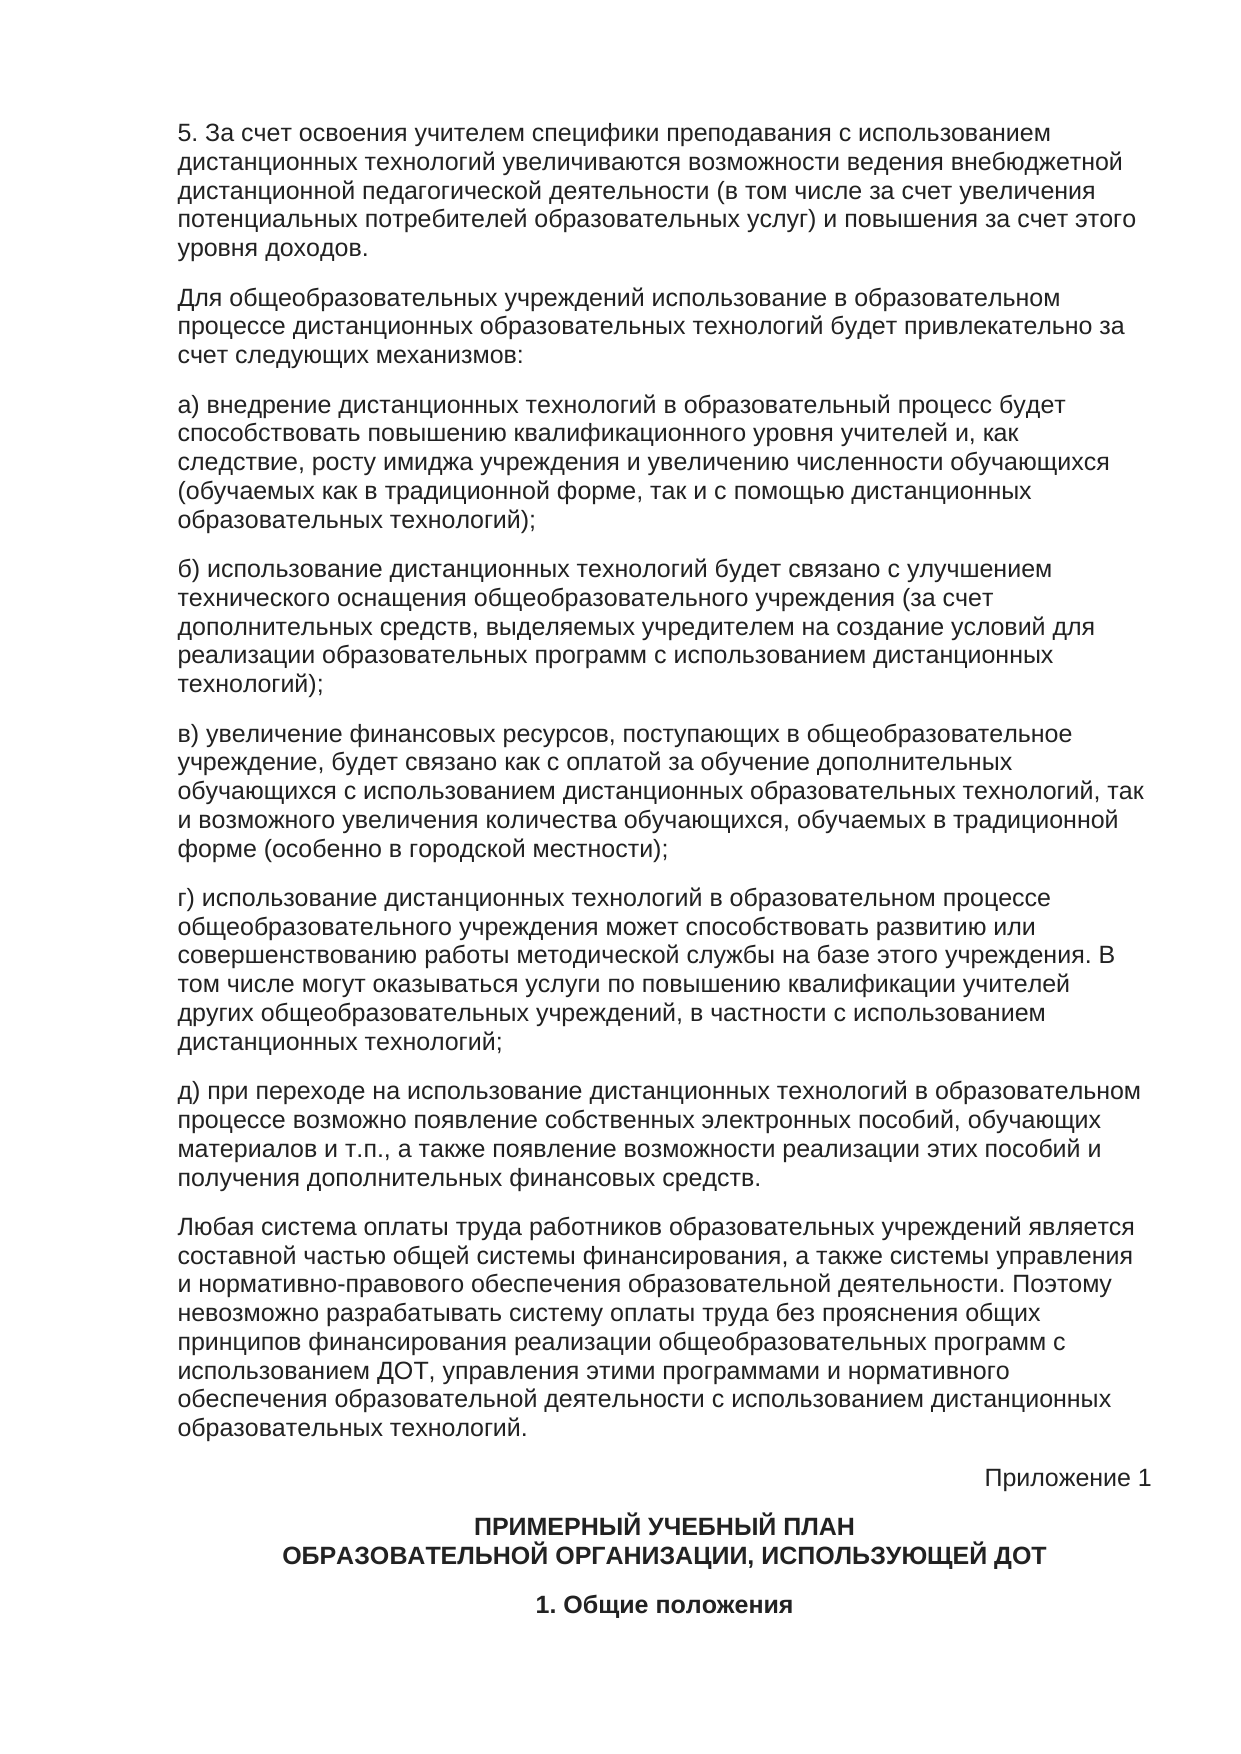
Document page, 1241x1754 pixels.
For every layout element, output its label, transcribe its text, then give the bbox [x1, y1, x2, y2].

text а) внедрение дистанционных технологий в образовательный процесс будет способствовать повышению квалификационного уровня учителей и, как следствие, росту имиджа учреждения и увеличению численности обучающихся (обучаемых как в традиционной форме, так и с помощью дистанционных образовательных технологий); [177, 389, 1152, 533]
text г) использование дистанционных технологий в образовательном процессе общеобразовательного учреждения может способствовать развитию или совершенствованию работы методической службы на базе этого учреждения. В том числе могут оказываться услуги по повышению квалификации учителей других общеобразовательных учреждений, в частности с использованием дистанционных технологий; [177, 883, 1152, 1056]
text д) при переходе на использование дистанционных технологий в образовательном процессе возможно появление собственных электронных пособий, обучающих материалов и т.п., а также появление возможности реализации этих пособий и получения дополнительных финансовых средств. [177, 1076, 1152, 1191]
text Любая система оплаты труда работников образовательных учреждений является составной частью общей системы финансирования, а также системы управления и нормативно-правового обеспечения образовательной деятельности. Поэтому невозможно разрабатывать систему оплаты труда без прояснения общих принципов финансирования реализации общеобразовательных программ с использованием ДОТ, управления этими программами и нормативного обеспечения образовательной деятельности с использованием дистанционных образовательных технологий. [177, 1212, 1152, 1442]
text в) увеличение финансовых ресурсов, поступающих в общеобразовательное учреждение, будет связано как с оплатой за обучение дополнительных обучающихся с использованием дистанционных образовательных технологий, так и возможного увеличения количества обучающихся, обучаемых в традиционной форме (особенно в городской местности); [177, 718, 1152, 862]
text б) использование дистанционных технологий будет связано с улучшением технического оснащения общеобразовательного учреждения (за счет дополнительных средств, выделяемых учредителем на создание условий для реализации образовательных программ с использованием дистанционных технологий); [177, 554, 1152, 698]
text 1. Общие положения [177, 1590, 1152, 1619]
text 5. За счет освоения учителем специфики преподавания с использованием дистанционных технологий увеличиваются возможности ведения внебюджетной дистанционной педагогической деятельности (в том числе за счет увеличения потенциальных потребителей образовательных услуг) и повышения за счет этого уровня доходов. [177, 118, 1152, 262]
text Для общеобразовательных учреждений использование в образовательном процессе дистанционных образовательных технологий будет привлекательно за счет следующих механизмов: [177, 283, 1152, 369]
text Приложение 1 [177, 1463, 1152, 1491]
text ПРИМЕРНЫЙ УЧЕБНЫЙ ПЛАН ОБРАЗОВАТЕЛЬНОЙ ОРГАНИЗАЦИИ, ИСПОЛЬЗУЮЩЕЙ ДОТ [177, 1512, 1152, 1570]
